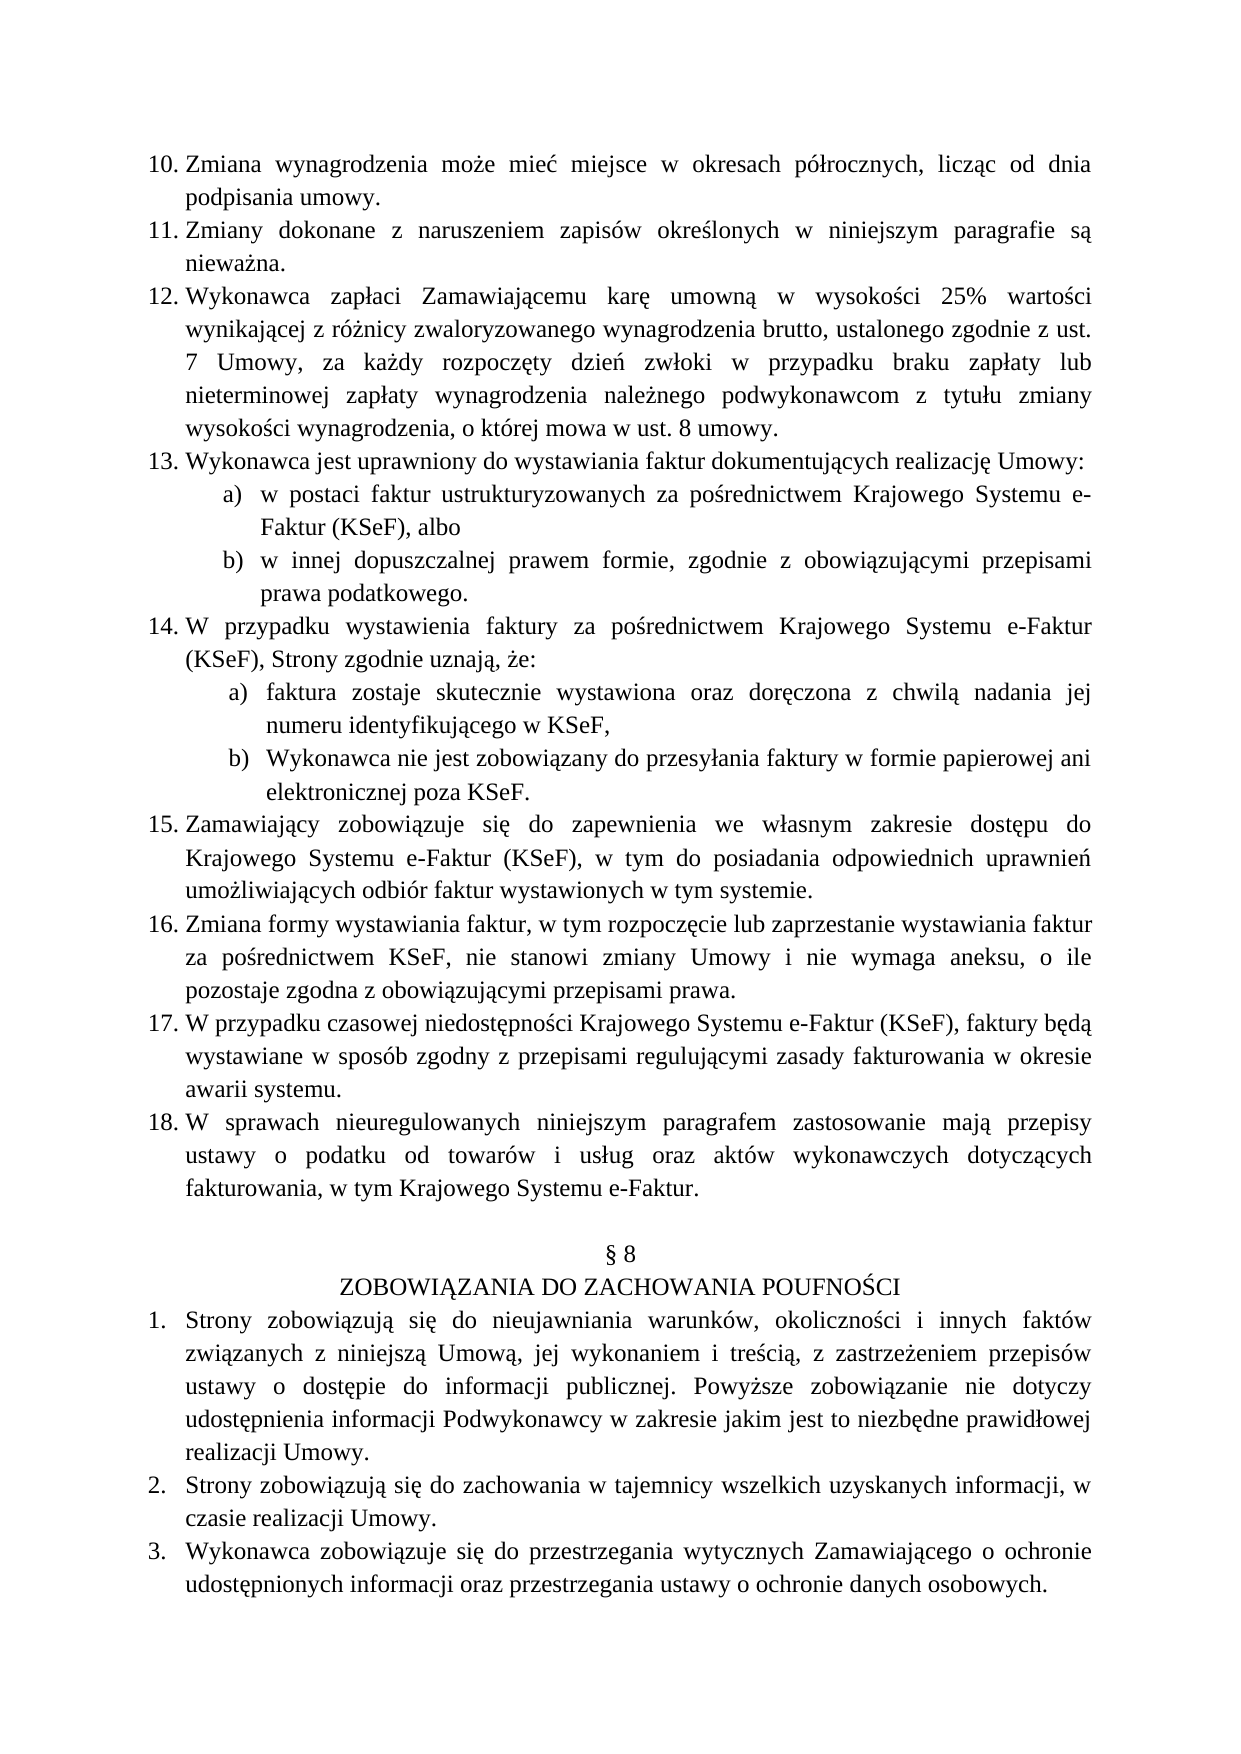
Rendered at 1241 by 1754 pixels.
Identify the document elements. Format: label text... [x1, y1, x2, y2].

list W przypadku czasowej niedostępności Krajowego Systemu e-Faktur (KSeF), faktury będą wystawiane w sposób zgodny z przepisami regulującymi zasady fakturowania w okresie awarii systemu. [148, 1008, 1092, 1102]
list W przypadku wystawienia faktury za pośrednictwem Krajowego Systemu e-Faktur (KSeF), Strony zgodnie uznają, że: [148, 611, 1092, 673]
list Zmiana formy wystawiania faktur, w tym rozpoczęcie lub zaprzestanie wystawiania faktur za pośrednictwem KSeF, nie stanowi zmiany Umowy i nie wymaga aneksu, o ile pozostaje zgodna z obowiązującymi przepisami prawa. [148, 909, 1092, 1003]
list Zmiany dokonane z naruszeniem zapisów określonych w niniejszym paragrafie są nieważna. [148, 215, 1092, 277]
list Strony zobowiązują się do nieujawniania warunków, okoliczności i innych faktów związanych z niniejszą Umową, jej wykonaniem i treścią, z zastrzeżeniem przepisów ustawy o dostępie do informacji publicznej. Powyższe zobowiązanie nie dotyczy udostępnienia informacji Podwykonawcy w zakresie jakim jest to niezbędne prawidłowej realizacji Umowy. [148, 1305, 1092, 1466]
list W sprawach nieuregulowanych niniejszym paragrafem zastosowanie mają przepisy ustawy o podatku od towarów i usług oraz aktów wykonawczych dotyczących fakturowania, w tym Krajowego Systemu e-Faktur. [148, 1107, 1092, 1202]
text ZOBOWIĄZANIA DO ZACHOWANIA POUFNOŚCI [148, 1272, 1092, 1301]
list w postaci faktur ustrukturyzowanych za pośrednictwem Krajowego Systemu e-Faktur (KSeF), albo [223, 479, 1092, 541]
list Strony zobowiązują się do zachowania w tajemnicy wszelkich uzyskanych informacji, w czasie realizacji Umowy. [148, 1470, 1092, 1532]
text § 8 [148, 1239, 1092, 1268]
list Wykonawca zapłaci Zamawiającemu karę umowną w wysokości 25% wartości wynikającej z różnicy zwaloryzowanego wynagrodzenia brutto, ustalonego zgodnie z ust. 7 Umowy, za każdy rozpoczęty dzień zwłoki w przypadku braku zapłaty lub nieterminowej zapłaty wynagrodzenia należnego podwykonawcom z tytułu zmiany wysokości wynagrodzenia, o której mowa w ust. 8 umowy. [148, 281, 1092, 442]
list Wykonawca zobowiązuje się do przestrzegania wytycznych Zamawiającego o ochronie udostępnionych informacji oraz przestrzegania ustawy o ochronie danych osobowych. [148, 1536, 1092, 1598]
list Zamawiający zobowiązuje się do zapewnienia we własnym zakresie dostępu do Krajowego Systemu e-Faktur (KSeF), w tym do posiadania odpowiednich uprawnień umożliwiających odbiór faktur wystawionych w tym systemie. [148, 809, 1092, 904]
list Zmiana wynagrodzenia może mieć miejsce w okresach półrocznych, licząc od dnia podpisania umowy. [148, 149, 1092, 211]
list Wykonawca nie jest zobowiązany do przesyłania faktury w formie papierowej ani elektronicznej poza KSeF. [228, 743, 1092, 805]
list faktura zostaje skutecznie wystawiona oraz doręczona z chwilą nadania jej numeru identyfikującego w KSeF, [228, 677, 1092, 739]
list w innej dopuszczalnej prawem formie, zgodnie z obowiązującymi przepisami prawa podatkowego. [223, 545, 1092, 607]
list Wykonawca jest uprawniony do wystawiania faktur dokumentujących realizację Umowy: [148, 446, 1092, 475]
